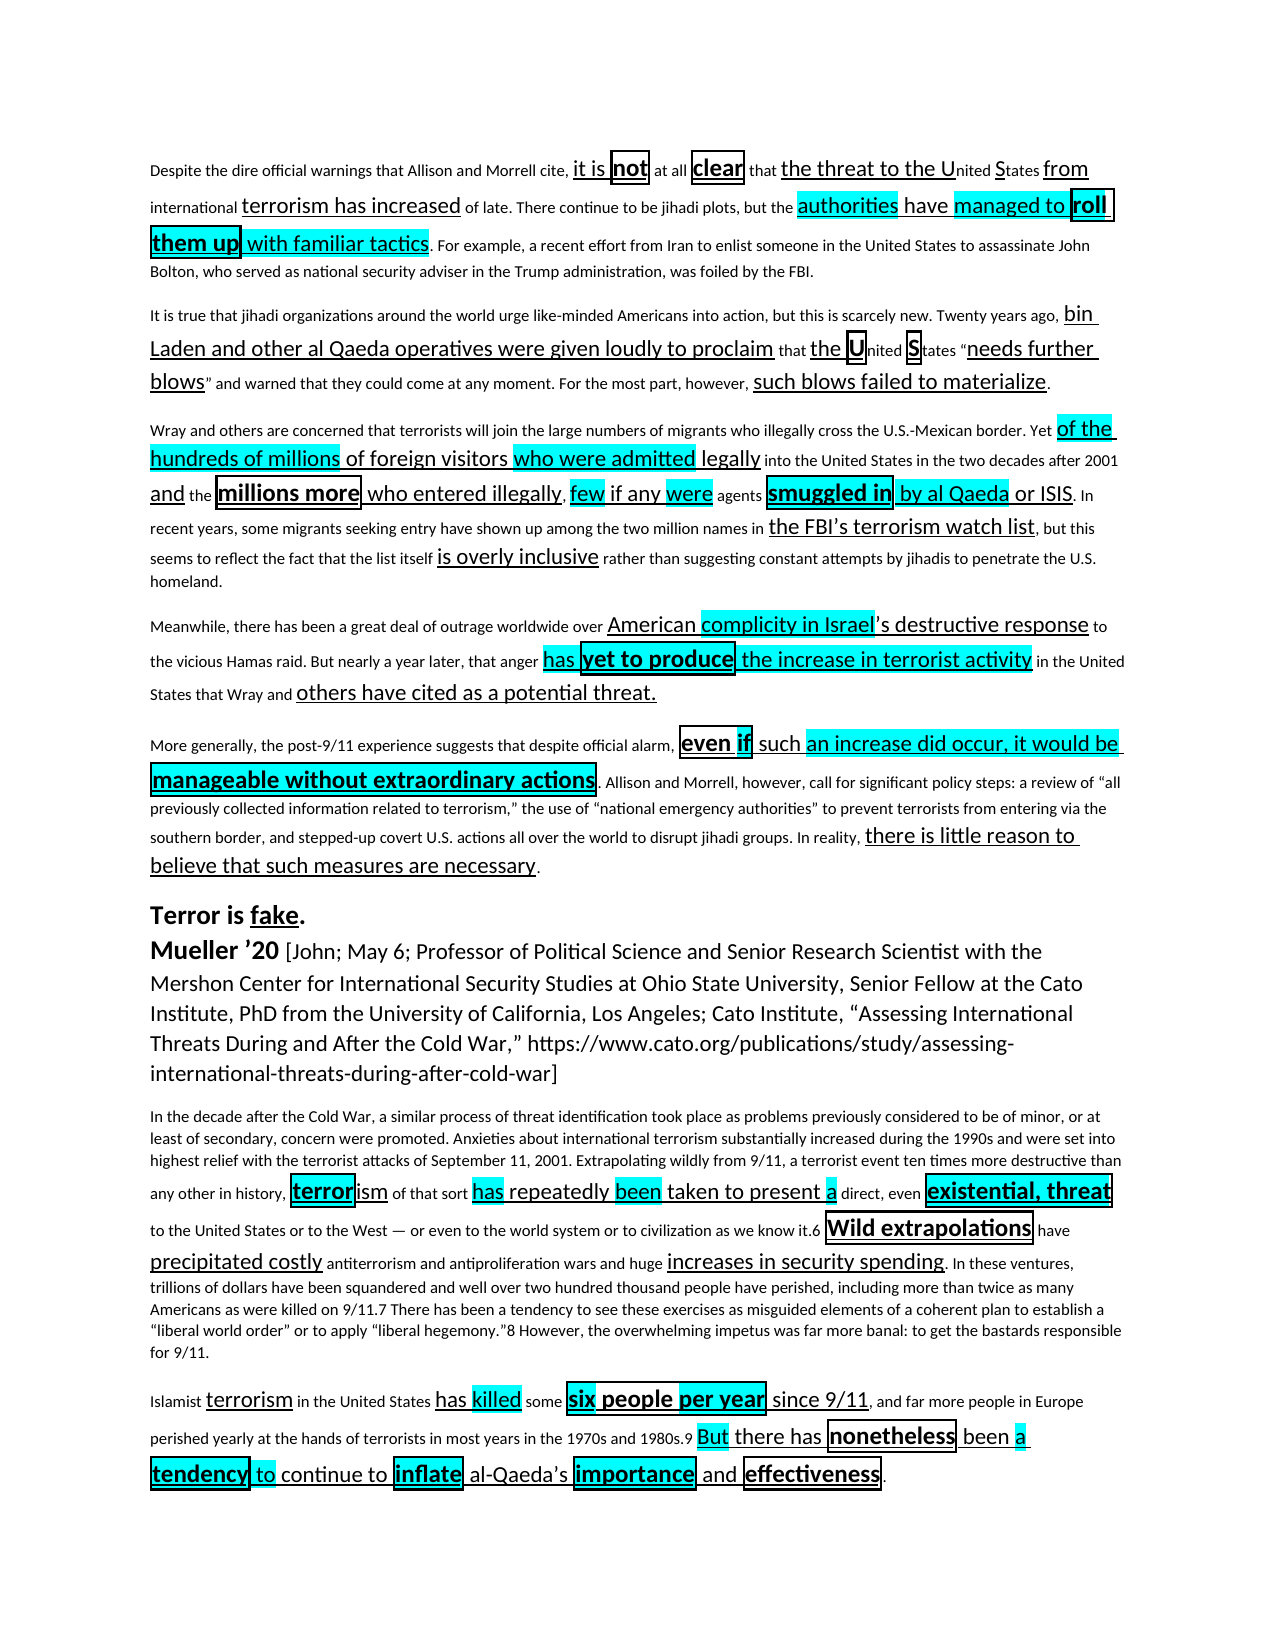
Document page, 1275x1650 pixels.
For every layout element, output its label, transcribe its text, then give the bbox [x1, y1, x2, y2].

subtitle Terror is fake. [150, 898, 1125, 931]
text It is true that jihadi organizations around the world urge like-minded Americans into action, but this is scarcely new. Twenty years ago, bin Laden and other al Qaeda operatives were given loudly to proclaim that the United States “needs further blows” and warned that they could come at any moment. For the most part, however, such blows failed to materialize. [150, 299, 1125, 395]
text Despite the dire official warnings that Allison and Morrell cite, it is not at all clear that the threat to the United States from international terrorism has increased of late. There continue to be jihadi plots, but the authorities have managed to roll them up with familiar tactics. For example, a recent effort from Iran to enlist someone in the United States to assassinate John Bolton, who served as national security adviser in the Trump administration, was foiled by the FBI. [150, 150, 1125, 281]
text Meanwhile, there has been a great deal of outrage worldwide over American complicity in Israel’s destructive response to the vicious Hamas raid. But nearly a year later, that anger has yet to produce the increase in terrorist activity in the United States that Wray and others have cited as a potential threat. [150, 610, 1125, 706]
text In the decade after the Cold War, a similar process of threat identification took place as problems previously considered to be of minor, or at least of secondary, concern were promoted. Anxieties about international terrorism substantially increased during the 1990s and were set into highest relief with the terrorist attacks of September 11, 2001. Extrapolating wildly from 9/11, a terrorist event ten times more destructive than any other in history, terrorism of that sort has repeatedly been taken to present a direct, even existential, threat to the United States or to the West — or even to the world system or to civilization as we know it.6 Wild extrapolations have precipitated costly antiterrorism and antiproliferation wars and huge increases in security spending. In these ventures, trillions of dollars have been squandered and well over two hundred thousand people have perished, including more than twice as many Americans as were killed on 9/11.7 There has been a tendency to see these exercises as misguided elements of a coherent plan to establish a “liberal world order” or to apply “liberal hegemony.”8 However, the overwhelming impetus was far more banal: to get the bastards responsible for 9/11. [150, 1106, 1125, 1363]
text More generally, the post-9/11 experience suggests that despite official alarm, even if such an increase did occur, it would be manageable without extraordinary actions. Allison and Morrell, however, call for significant policy steps: a review of “all previously collected information related to terrorism,” the use of “national emergency authorities” to prevent terrorists from entering via the southern border, and stepped-up covert U.S. actions all over the world to disrupt jihadi groups. In reality, there is little reason to believe that such measures are necessary. [150, 725, 1125, 879]
text Islamist terrorism in the United States has killed some six people per year since 9/11, and far more people in Europe perished yearly at the hands of terrorists in most years in the 1970s and 1980s.9 But there has nonetheless been a tendency to continue to inflate al-Qaeda’s importance and effectiveness. [150, 1381, 1125, 1491]
text Wray and others are concerned that terrorists will join the large numbers of migrants who illegally cross the U.S.-Mexican border. Yet of the hundreds of millions of foreign visitors who were admitted legally into the United States in the two decades after 2001 and the millions more who entered illegally, few if any were agents smuggled in by al Qaeda or ISIS. In recent years, some migrants seeking entry have shown up among the two million names in the FBI’s terrorism watch list, but this seems to reflect the fact that the list itself is overly inclusive rather than suggesting constant attempts by jihadis to penetrate the U.S. homeland. [150, 414, 1125, 592]
text Mueller ’20 [John; May 6; Professor of Political Science and Senior Research Scientist with the Mershon Center for International Security Studies at Ohio State University, Senior Fellow at the Cato Institute, PhD from the University of California, Los Angeles; Cato Institute, “Assessing International Threats During and After the Cold War,” https://www.cato.org/publications/study/assessing-international-threats-during-after-cold-war] [150, 933, 1125, 1087]
